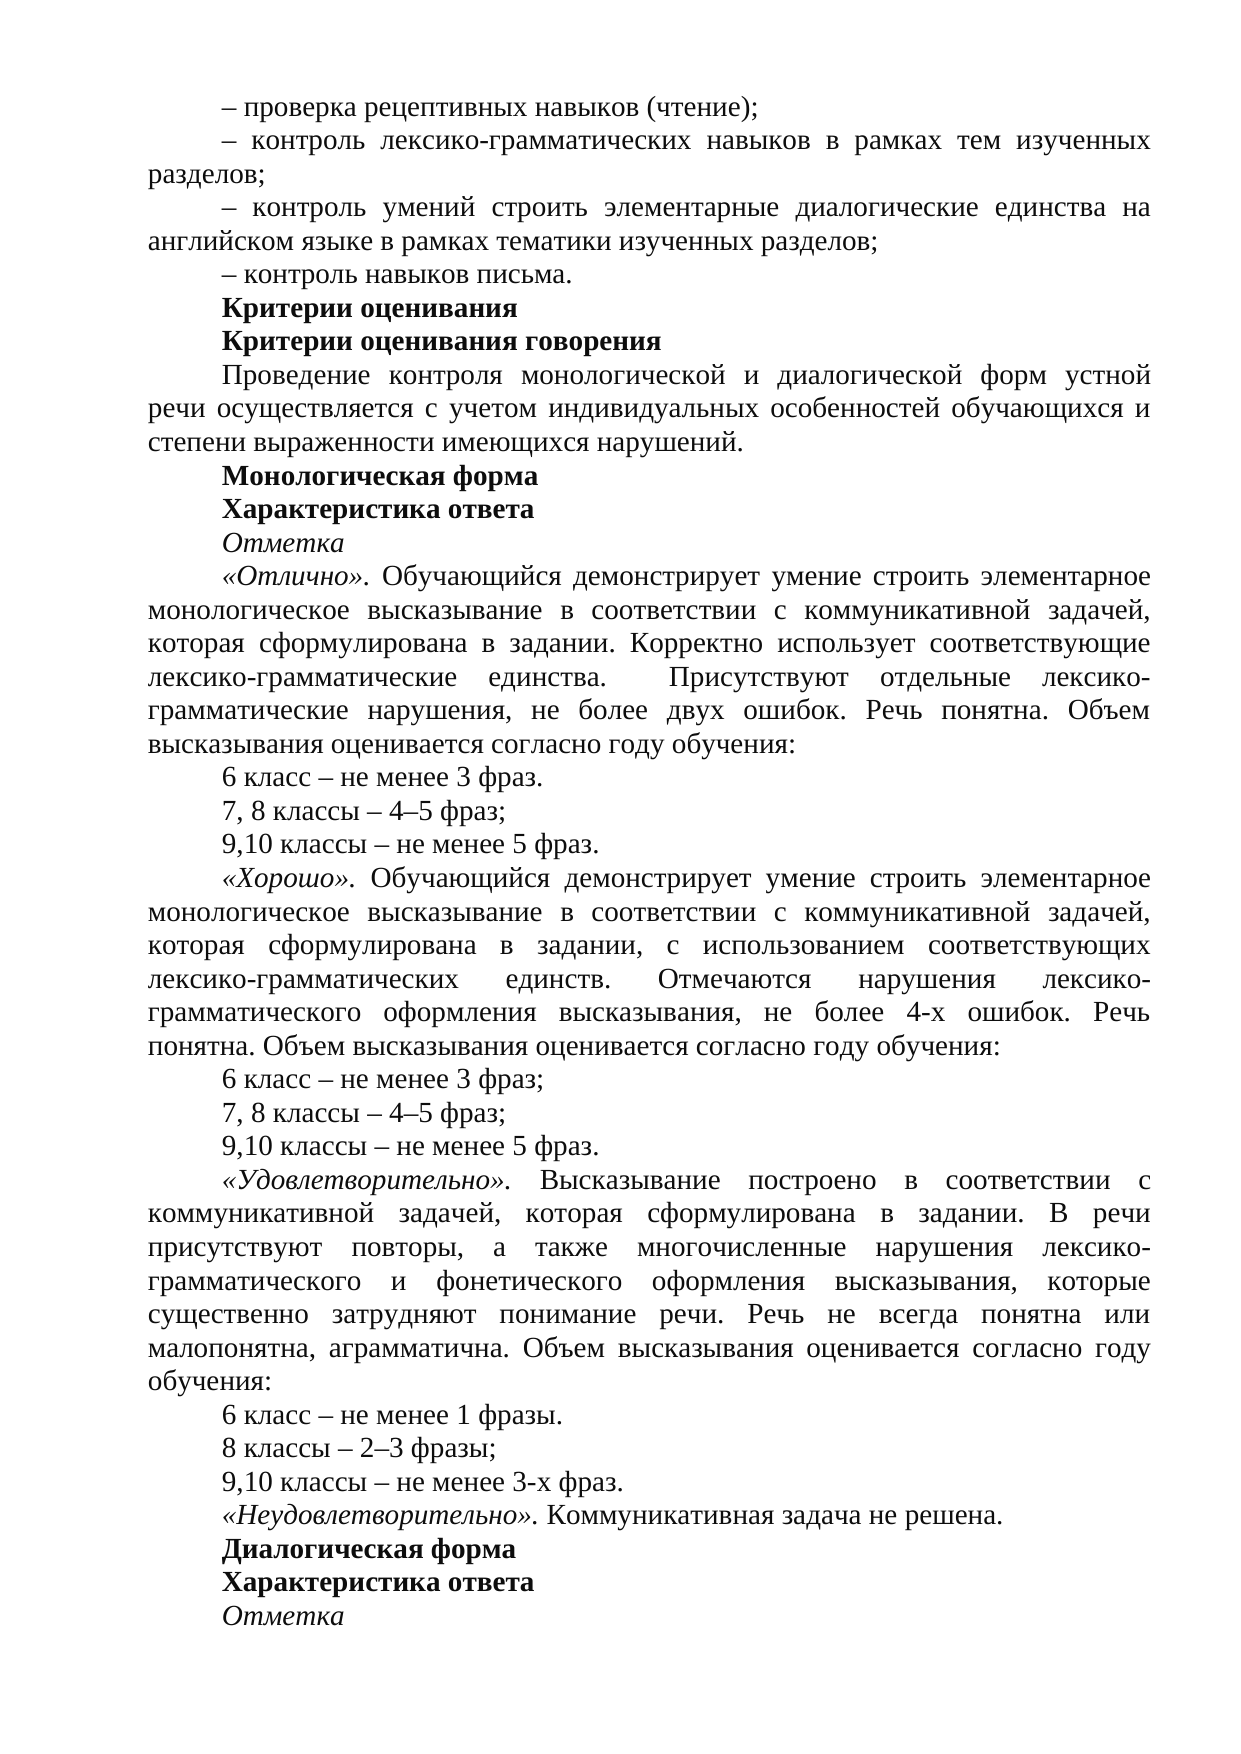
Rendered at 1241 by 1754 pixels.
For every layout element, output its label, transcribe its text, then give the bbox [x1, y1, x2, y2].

text 6 класс – не менее 1 фразы. [148, 1397, 1152, 1430]
text Характеристика ответа [148, 491, 1152, 525]
text 9,10 классы – не менее 5 фраз. [148, 827, 1152, 860]
text 8 классы – 2–3 фразы; [148, 1430, 1152, 1464]
text Монологическая форма [148, 458, 1152, 491]
text – контроль навыков письма. [148, 256, 1152, 290]
text «Хорошо». Обучающийся демонстрирует умение строить элементарное монологическое высказывание в соответствии с коммуникативной задачей, которая сформулирована в задании, с использованием соответствующих лексико-грамматических единств. Отмечаются нарушения лексико-грамматического оформления высказывания, не более 4-х ошибок. Речь понятна. Объем высказывания оценивается согласно году обучения: [148, 860, 1152, 1061]
text «Отлично». Обучающийся демонстрирует умение строить элементарное монологическое высказывание в соответствии с коммуникативной задачей, которая сформулирована в задании. Корректно использует соответствующие лексико-грамматические единства. Присутствуют отдельные лексико-грамматические нарушения, не более двух ошибок. Речь понятна. Объем высказывания оценивается согласно году обучения: [148, 558, 1152, 759]
text «Удовлетворительно». Высказывание построено в соответствии с коммуникативной задачей, которая сформулирована в задании. В речи присутствуют повторы, а также многочисленные нарушения лексико-грамматического и фонетического оформления высказывания, которые существенно затрудняют понимание речи. Речь не всегда понятна или малопонятна, аграмматична. Объем высказывания оценивается согласно году обучения: [148, 1162, 1152, 1397]
text Проведение контроля монологической и диалогической форм устной речи осуществляется с учетом индивидуальных особенностей обучающихся и степени выраженности имеющихся нарушений. [148, 357, 1152, 458]
text Отметка [148, 1598, 1152, 1632]
text 7, 8 классы – 4–5 фраз; [148, 793, 1152, 827]
text Отметка [148, 525, 1152, 558]
text 9,10 классы – не менее 5 фраз. [148, 1128, 1152, 1162]
text «Неудовлетворительно». Коммуникативная задача не решена. [148, 1497, 1152, 1531]
text Критерии оценивания говорения [148, 323, 1152, 357]
text 6 класс – не менее 3 фраз; [148, 1061, 1152, 1095]
text Диалогическая форма [148, 1531, 1152, 1564]
text – проверка рецептивных навыков (чтение); [148, 89, 1152, 122]
text 9,10 классы – не менее 3-х фраз. [148, 1464, 1152, 1497]
text 6 класс – не менее 3 фраз. [148, 759, 1152, 793]
text – контроль умений строить элементарные диалогические единства на английском языке в рамках тематики изученных разделов; [148, 189, 1152, 256]
text Критерии оценивания [148, 290, 1152, 323]
text 7, 8 классы – 4–5 фраз; [148, 1095, 1152, 1128]
text – контроль лексико-грамматических навыков в рамках тем изученных разделов; [148, 122, 1152, 189]
text Характеристика ответа [148, 1564, 1152, 1598]
